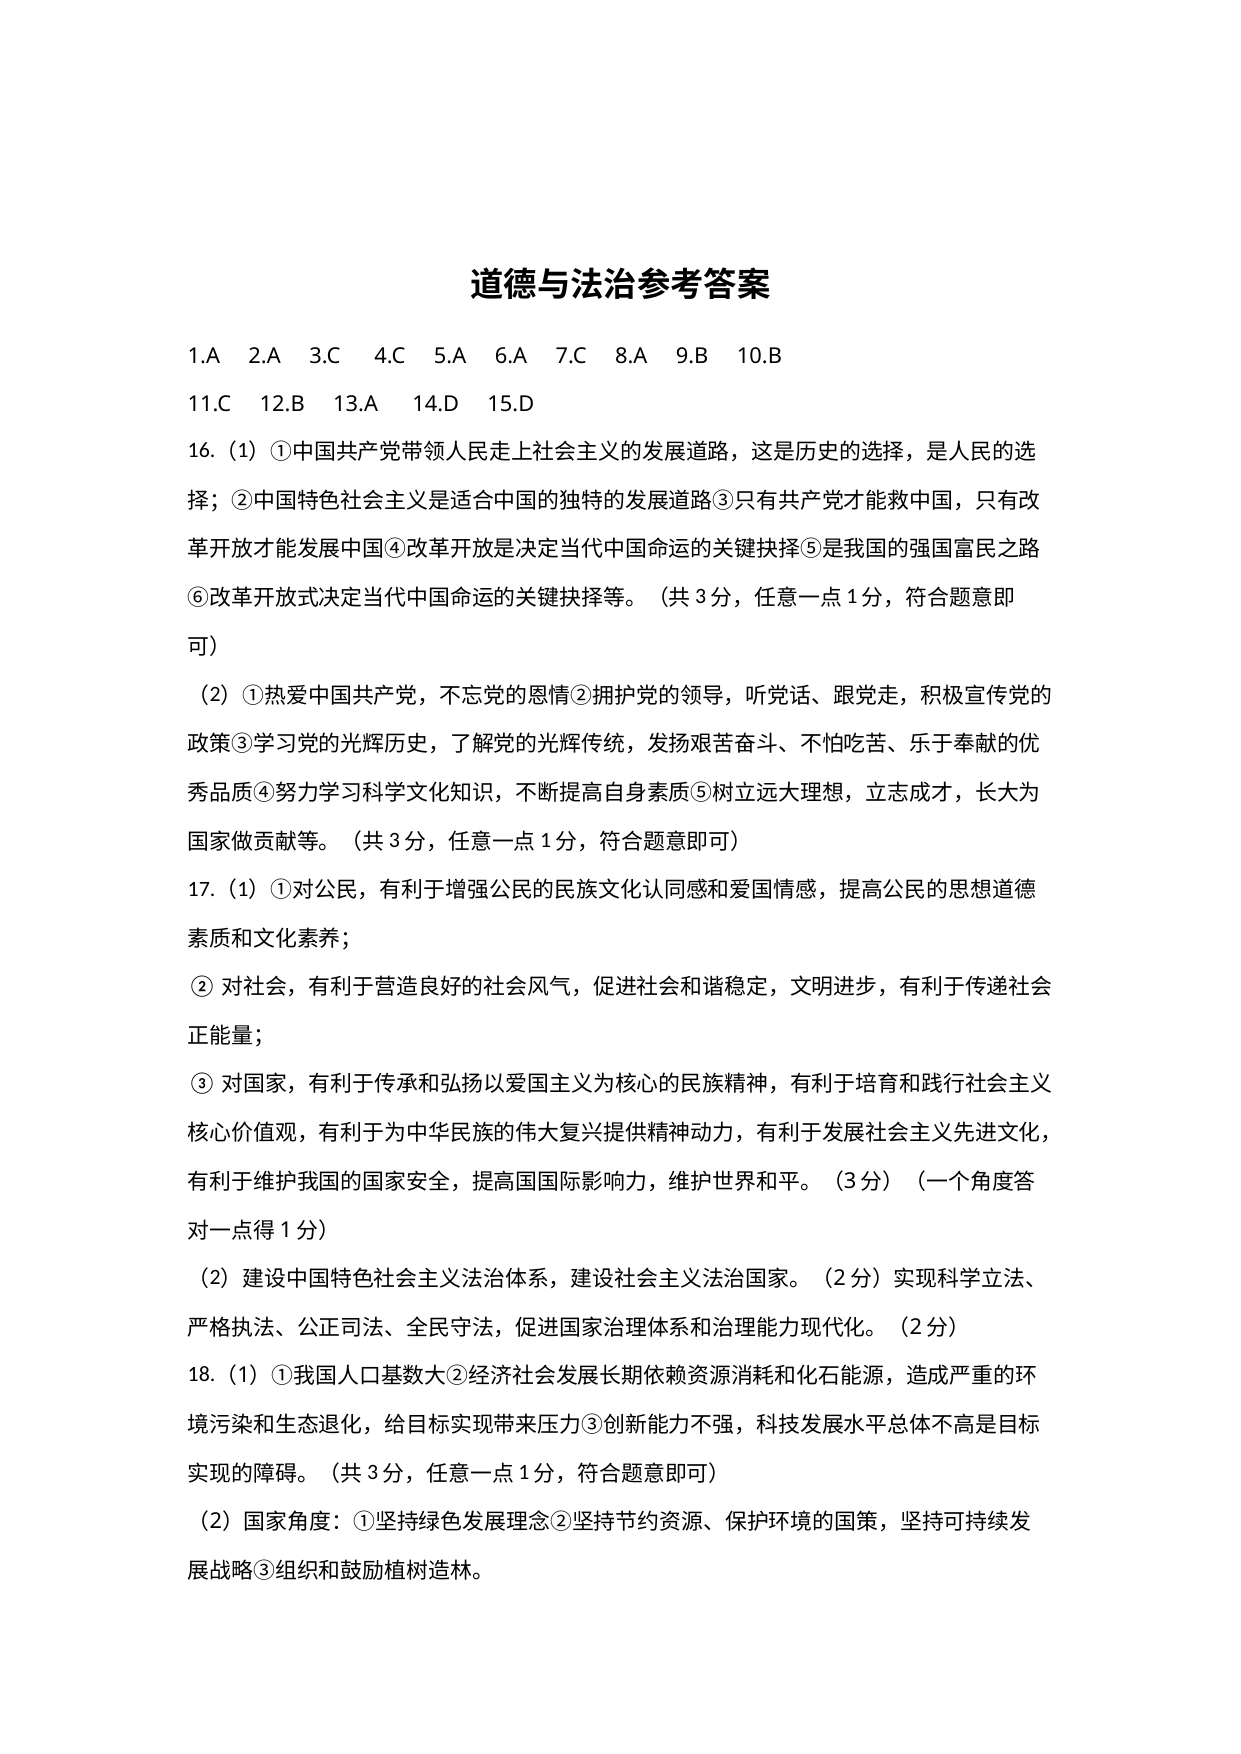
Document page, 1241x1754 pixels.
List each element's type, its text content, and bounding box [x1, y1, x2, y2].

text ②对社会，有利于营造良好的社会风气，促进社会和谐稳定，文明进步，有利于传递社会正能量； [187, 969, 1053, 1050]
text 1.A 2.A 3.C 4.C 5.A 6.A 7.C 8.A 9.B 10.B [187, 339, 1053, 371]
text 11.C 12.B 13.A 14.D 15.D [187, 386, 1053, 419]
text 18.（1）①我国人口基数大②经济社会发展长期依赖资源消耗和化石能源，造成严重的环境污染和生态退化，给目标实现带来压力③创新能力不强，科技发展水平总体不高是目标实现的障碍。（共3分，任意一点1分，符合题意即可） [187, 1358, 1053, 1488]
text （2）国家角度：①坚持绿色发展理念②坚持节约资源、保护环境的国策，坚持可持续发展战略③组织和鼓励植树造林。 [187, 1503, 1053, 1585]
text ③对国家，有利于传承和弘扬以爱国主义为核心的民族精神，有利于培育和践行社会主义核心价值观，有利于为中华民族的伟大复兴提供精神动力，有利于发展社会主义先进文化，有利于维护我国的国家安全，提高国国际影响力，维护世界和平。（3分）（一个角度答对一点得1分） [187, 1066, 1053, 1245]
text 16.（1）①中国共产党带领人民走上社会主义的发展道路，这是历史的选择，是人民的选择；②中国特色社会主义是适合中国的独特的发展道路③只有共产党才能救中国，只有改革开放才能发展中国④改革开放是决定当代中国命运的关键抉择⑤是我国的强国富民之路⑥改革开放式决定当代中国命运的关键抉择等。（共3分，任意一点1分，符合题意即可） （2）①热爱中国共产党，不忘党的恩情②拥护党的领导，听党话、跟党走，积极宣传党的政策③学习党的光辉历史，了解党的光辉传统，发扬艰苦奋斗、不怕吃苦、乐于奉献的优秀品质④努力学习科学文化知识，不断提高自身素质⑤树立远大理想，立志成才，长大为国家做贡献等。（共3分，任意一点1分，符合题意即可） [187, 433, 1053, 856]
text 道德与法治参考答案 [187, 250, 1053, 315]
text 17.（1）①对公民，有利于增强公民的民族文化认同感和爱国情感，提高公民的思想道德素质和文化素养； [187, 872, 1053, 953]
text （2）建设中国特色社会主义法治体系，建设社会主义法治国家。（2分）实现科学立法、严格执法、公正司法、全民守法，促进国家治理体系和治理能力现代化。（2分） [187, 1261, 1053, 1342]
